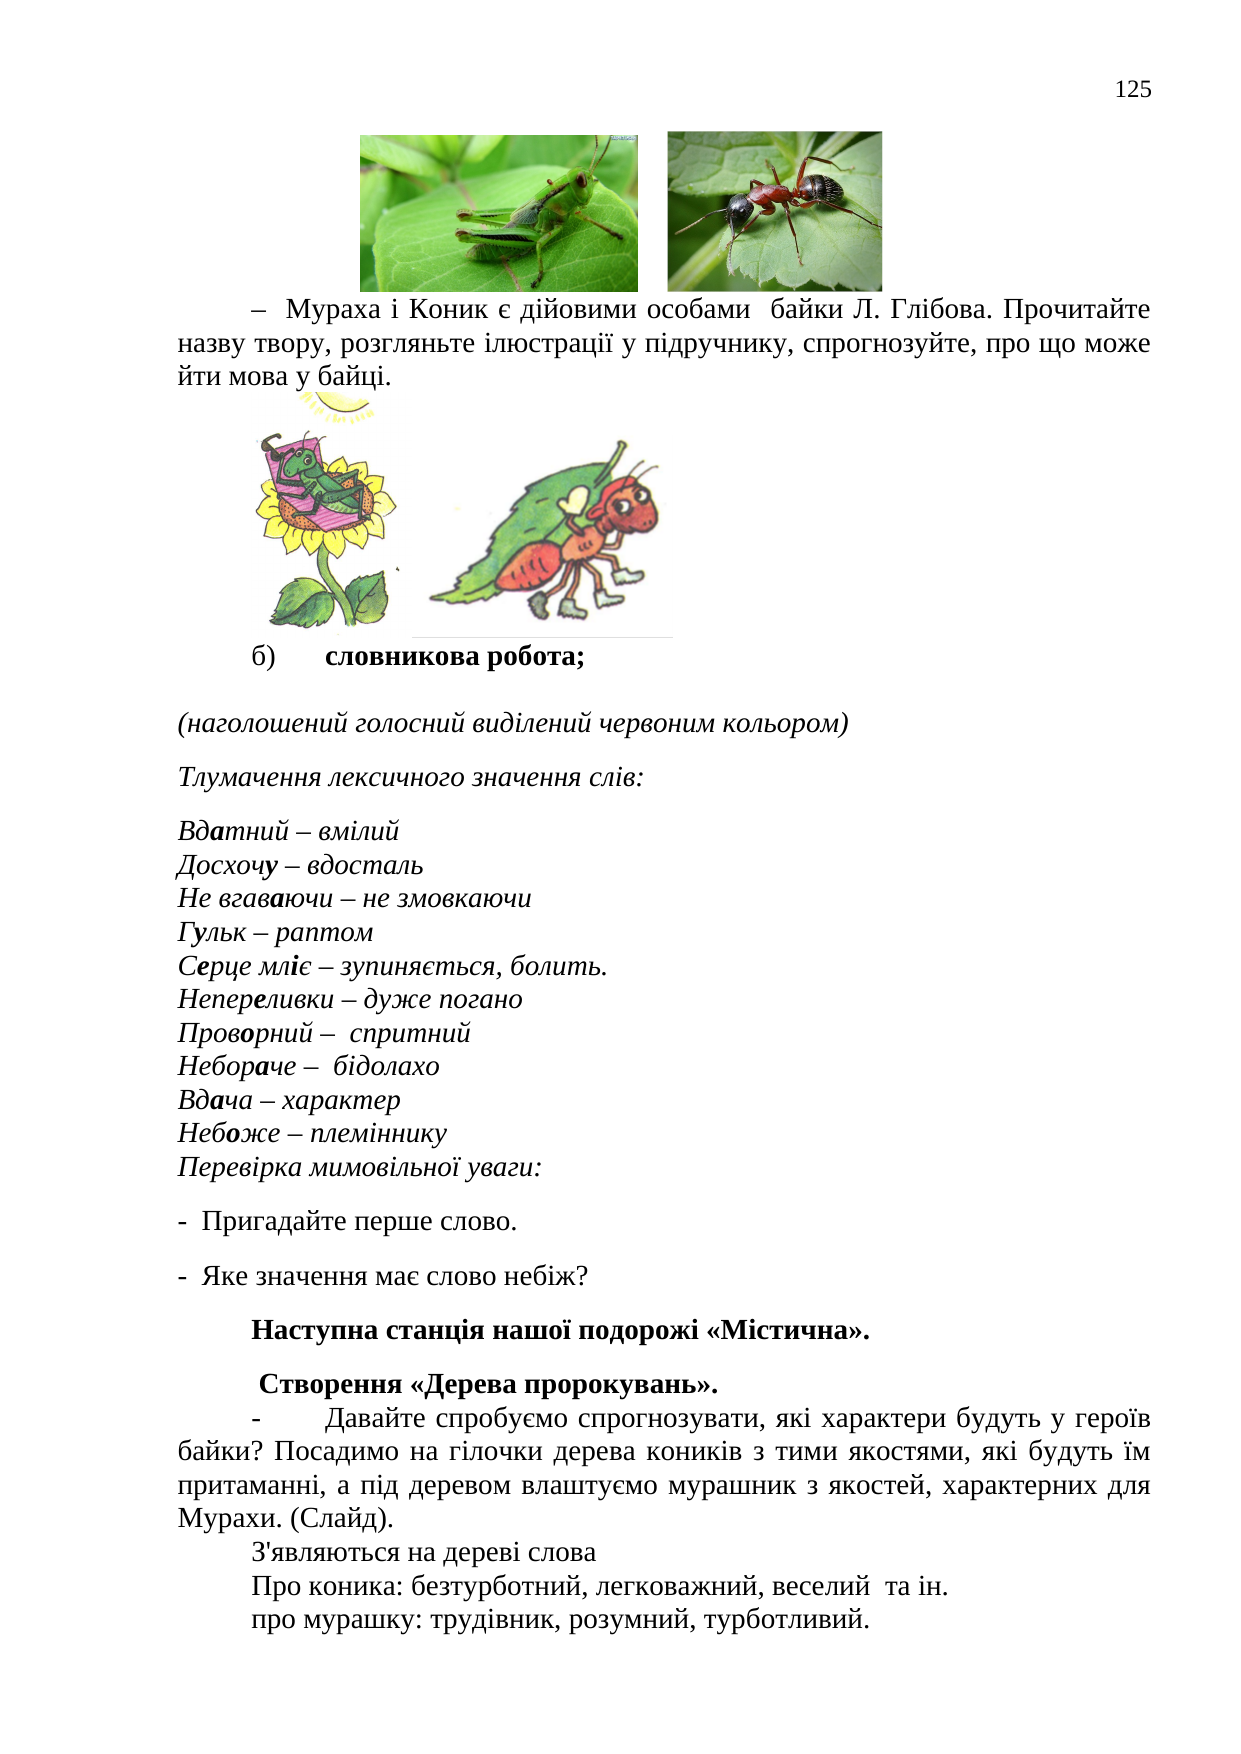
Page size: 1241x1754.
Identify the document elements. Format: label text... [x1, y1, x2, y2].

text - Яке значення має слово небіж? [177, 1258, 1152, 1291]
text Не вгаваючи – не змовкаючи Гульк – раптом Серце мліє – зупиняється, болить. Непереливки – дуже погано Проворний – спритний [177, 881, 1152, 1048]
list б) словникова робота; [177, 638, 1152, 671]
text Перевірка мимовільної уваги: [177, 1149, 1152, 1182]
text Тлумачення лексичного значення слів: [177, 759, 1152, 793]
list З'являються на дереві слова [177, 1534, 1152, 1568]
text - Пригадайте перше слово. [177, 1203, 1152, 1237]
picture [360, 135, 638, 292]
list Про коника: безтурботний, легковажний, веселий та ін. [177, 1568, 1152, 1601]
text Наступна станція нашої подорожі «Містична». [177, 1312, 1152, 1346]
picture [412, 435, 673, 638]
list про мурашку: трудівник, розумний, турботливий. [177, 1601, 1152, 1635]
list Давайте спробуємо спрогнозувати, які характери будуть у героїв байки? Посадимо на гілочки дерева коників з тими якостями, які будуть їм притаманні, а під деревом влаштуємо мурашник з якостей, характерних для Мурахи. (Слайд). [177, 1400, 1152, 1534]
text Створення «Дерева пророкувань». [177, 1366, 1152, 1400]
text Небораче – бідолахо [177, 1048, 1152, 1082]
text Вдатний – вмілий Досхочу – вдосталь [177, 813, 1152, 881]
text Небоже – племіннику [177, 1115, 1152, 1149]
text (наголошений голосний виділений червоним кольором) [177, 705, 1152, 738]
text Вдача – характер [177, 1082, 1152, 1115]
picture [667, 131, 883, 292]
list – Мураха і Коник є дійовими особами байки Л. Глібова. Прочитайте назву твору, розгляньте ілюстрації у підручнику, спрогнозуйте, про що може йти мова у байці. [177, 291, 1152, 392]
